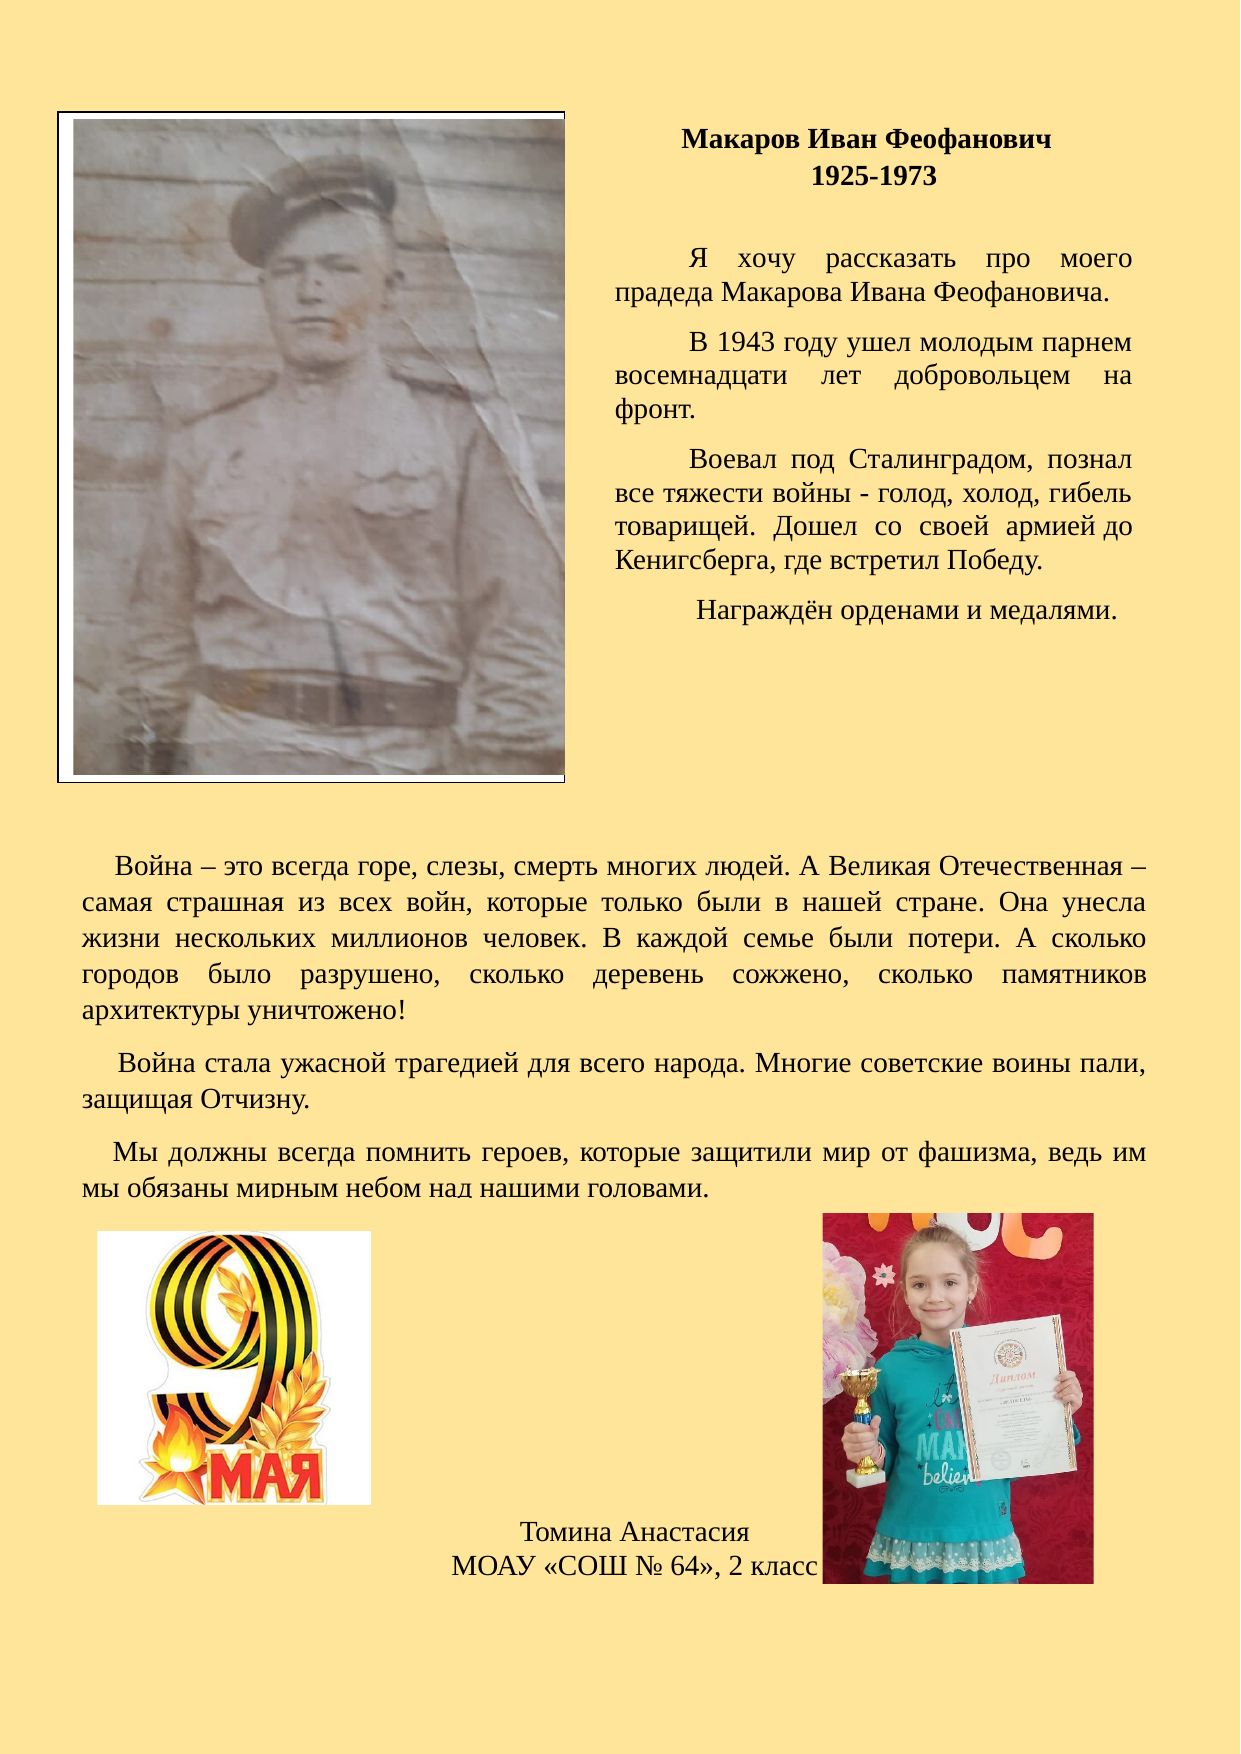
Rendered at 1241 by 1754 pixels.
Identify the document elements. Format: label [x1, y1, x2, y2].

picture [822, 1213, 1094, 1584]
picture [73, 119, 565, 775]
picture [97, 1231, 372, 1505]
